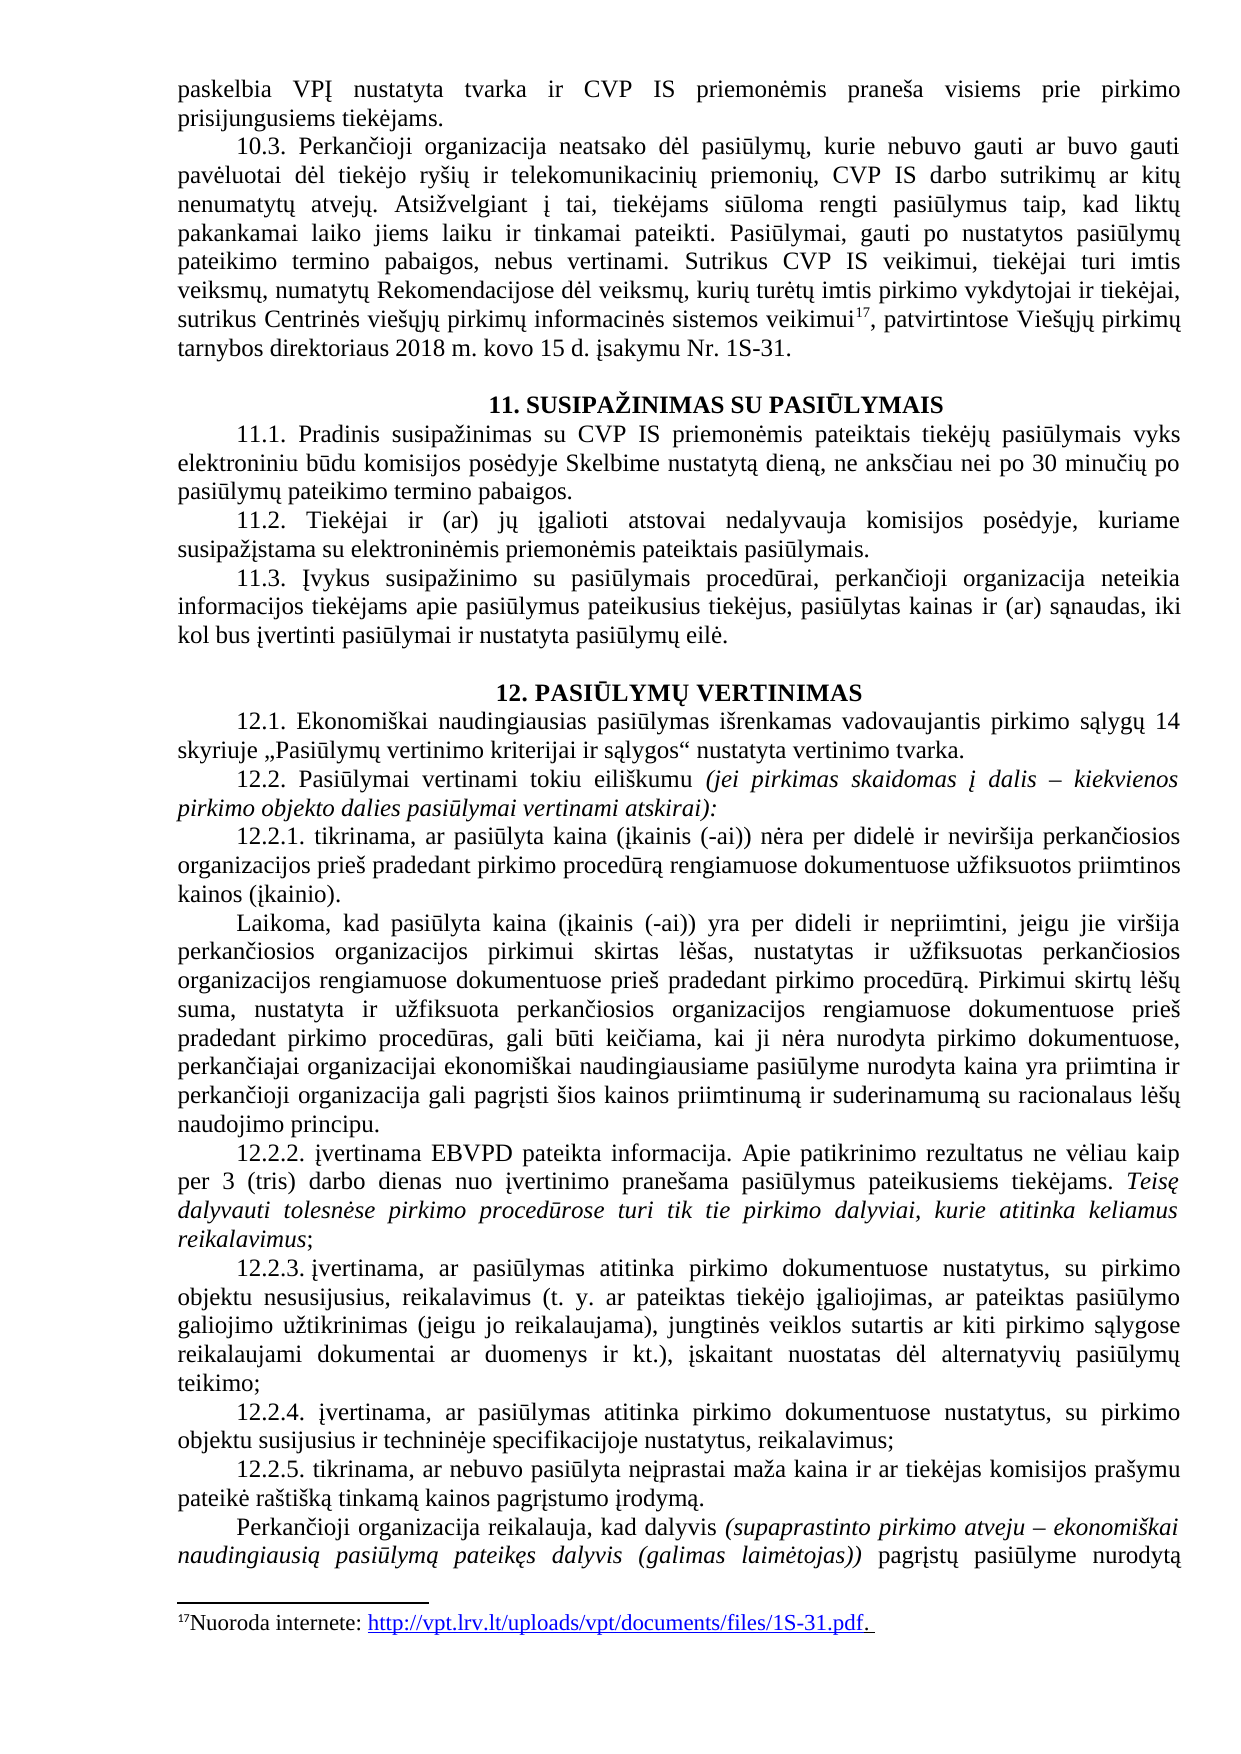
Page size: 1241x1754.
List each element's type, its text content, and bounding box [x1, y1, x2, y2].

text 12.2.3. įvertinama, ar pasiūlymas atitinka pirkimo dokumentuose nustatytus, su pirkimo objektu nesusijusius, reikalavimus (t. y. ar pateiktas tiekėjo įgaliojimas, ar pateiktas pasiūlymo galiojimo užtikrinimas (jeigu jo reikalaujama), jungtinės veiklos sutartis ar kiti pirkimo sąlygose reikalaujami dokumentai ar duomenys ir kt.), įskaitant nuostatas dėl alternatyvių pasiūlymų teikimo; [177, 1253, 1181, 1397]
text 12. PASIŪLYMŲ VERTINIMAS [177, 678, 1181, 706]
text 11.2. Tiekėjai ir (ar) jų įgalioti atstovai nedalyvauja komisijos posėdyje, kuriame susipažįstama su elektroninėmis priemonėmis pateiktais pasiūlymais. [177, 505, 1181, 563]
text Laikoma, kad pasiūlyta kaina (įkainis (-ai)) yra per dideli ir nepriimtini, jeigu jie viršija perkančiosios organizacijos pirkimui skirtas lėšas, nustatytas ir užfiksuotas perkančiosios organizacijos rengiamuose dokumentuose prieš pradedant pirkimo procedūrą. Pirkimui skirtų lėšų suma, nustatyta ir užfiksuota perkančiosios organizacijos rengiamuose dokumentuose prieš pradedant pirkimo procedūras, gali būti keičiama, kai ji nėra nurodyta pirkimo dokumentuose, perkančiajai organizacijai ekonomiškai naudingiausiame pasiūlyme nurodyta kaina yra priimtina ir perkančioji organizacija gali pagrįsti šios kainos priimtinumą ir suderinamumą su racionalaus lėšų naudojimo principu. [177, 908, 1181, 1138]
text 12.2.2. įvertinama EBVPD pateikta informacija. Apie patikrinimo rezultatus ne vėliau kaip per 3 (tris) darbo dienas nuo įvertinimo pranešama pasiūlymus pateikusiems tiekėjams. Teisę dalyvauti tolesnėse pirkimo procedūrose turi tik tie pirkimo dalyviai, kurie atitinka keliamus reikalavimus; [177, 1138, 1181, 1253]
text 12.2.1. tikrinama, ar pasiūlyta kaina (įkainis (-ai)) nėra per didelė ir neviršija perkančiosios organizacijos prieš pradedant pirkimo procedūrą rengiamuose dokumentuose užfiksuotos priimtinos kainos (įkainio). [177, 821, 1181, 908]
text 11. SUSIPAŽINIMAS SU PASIŪLYMAIS [177, 390, 1181, 419]
text 11.3. Įvykus susipažinimo su pasiūlymais procedūrai, perkančioji organizacija neteikia informacijos tiekėjams apie pasiūlymus pateikusius tiekėjus, pasiūlytas kainas ir (ar) sąnaudas, iki kol bus įvertinti pasiūlymai ir nustatyta pasiūlymų eilė. [177, 563, 1181, 649]
text 10.3. Perkančioji organizacija neatsako dėl pasiūlymų, kurie nebuvo gauti ar buvo gauti pavėluotai dėl tiekėjo ryšių ir telekomunikacinių priemonių, CVP IS darbo sutrikimų ar kitų nenumatytų atvejų. Atsižvelgiant į tai, tiekėjams siūloma rengti pasiūlymus taip, kad liktų pakankamai laiko jiems laiku ir tinkamai pateikti. Pasiūlymai, gauti po nustatytos pasiūlymų pateikimo termino pabaigos, nebus vertinami. Sutrikus CVP IS veikimui, tiekėjai turi imtis veiksmų, numatytų Rekomendacijose dėl veiksmų, kurių turėtų imtis pirkimo vykdytojai ir tiekėjai, sutrikus Centrinės viešųjų pirkimų informacinės sistemos veikimui, patvirtintose Viešųjų pirkimų tarnybos direktoriaus 2018 m. kovo 15 d. įsakymu Nr. 1S-31. [177, 131, 1181, 304]
text 11.1. Pradinis susipažinimas su CVP IS priemonėmis pateiktais tiekėjų pasiūlymais vyks elektroniniu būdu komisijos posėdyje Skelbime nustatytą dieną, ne anksčiau nei po 30 minučių po pasiūlymų pateikimo termino pabaigos. [177, 419, 1181, 505]
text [177, 74, 1181, 131]
text 12.2.4. įvertinama, ar pasiūlymas atitinka pirkimo dokumentuose nustatytus, su pirkimo objektu susijusius ir techninėje specifikacijoje nustatytus, reikalavimus; [177, 1397, 1181, 1454]
text 12.2.5. tikrinama, ar nebuvo pasiūlyta neįprastai maža kaina ir ar tiekėjas komisijos prašymu pateikė raštišką tinkamą kainos pagrįstumo įrodymą. [177, 1454, 1181, 1512]
text 12.1. Ekonomiškai naudingiausias pasiūlymas išrenkamas vadovaujantis pirkimo sąlygų 14 skyriuje „Pasiūlymų vertinimo kriterijai ir sąlygos“ nustatyta vertinimo tvarka. [177, 706, 1181, 764]
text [177, 1512, 1181, 1569]
text 12.2. Pasiūlymai vertinami tokiu eiliškumu (jei pirkimas skaidomas į dalis – kiekvienos pirkimo objekto dalies pasiūlymai vertinami atskirai): [177, 764, 1181, 821]
